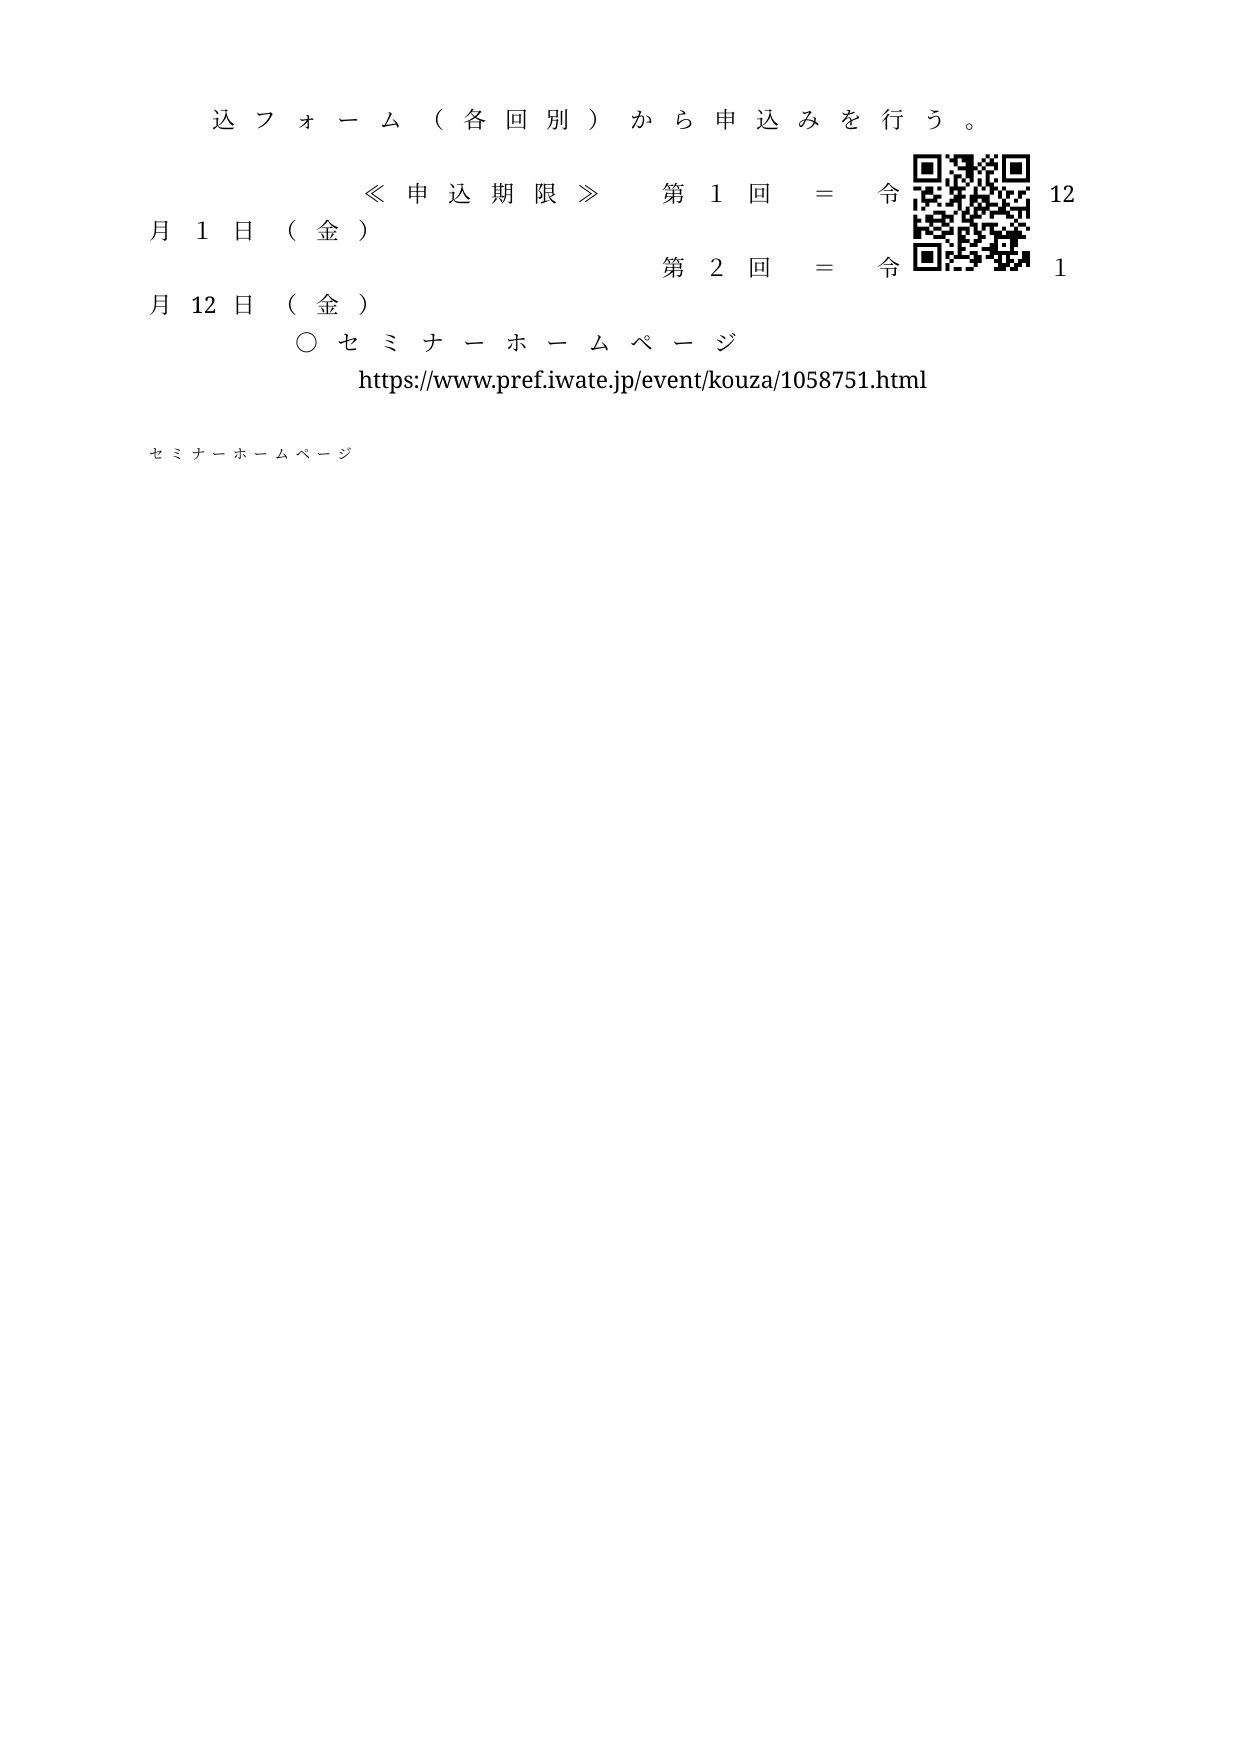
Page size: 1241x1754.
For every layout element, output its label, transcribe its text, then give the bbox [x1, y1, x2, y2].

text ≪申込期限≫ 第１回 ＝ 令和５年12月１日（金） [149, 174, 901, 248]
picture [901, 142, 1042, 283]
text https://www.pref.iwate.jp/event/kouza/1058751.html [149, 360, 1091, 397]
text ○セミナーホームページ [149, 323, 1091, 360]
text 第２回 ＝ 令和６年１月12日（金） [149, 248, 1091, 323]
text ≪申込期限≫ 第１回 ＝ 令和５年12月１日（金） [1042, 174, 1091, 248]
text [191, 99, 1091, 137]
text セミナーホームページ [149, 397, 1091, 471]
